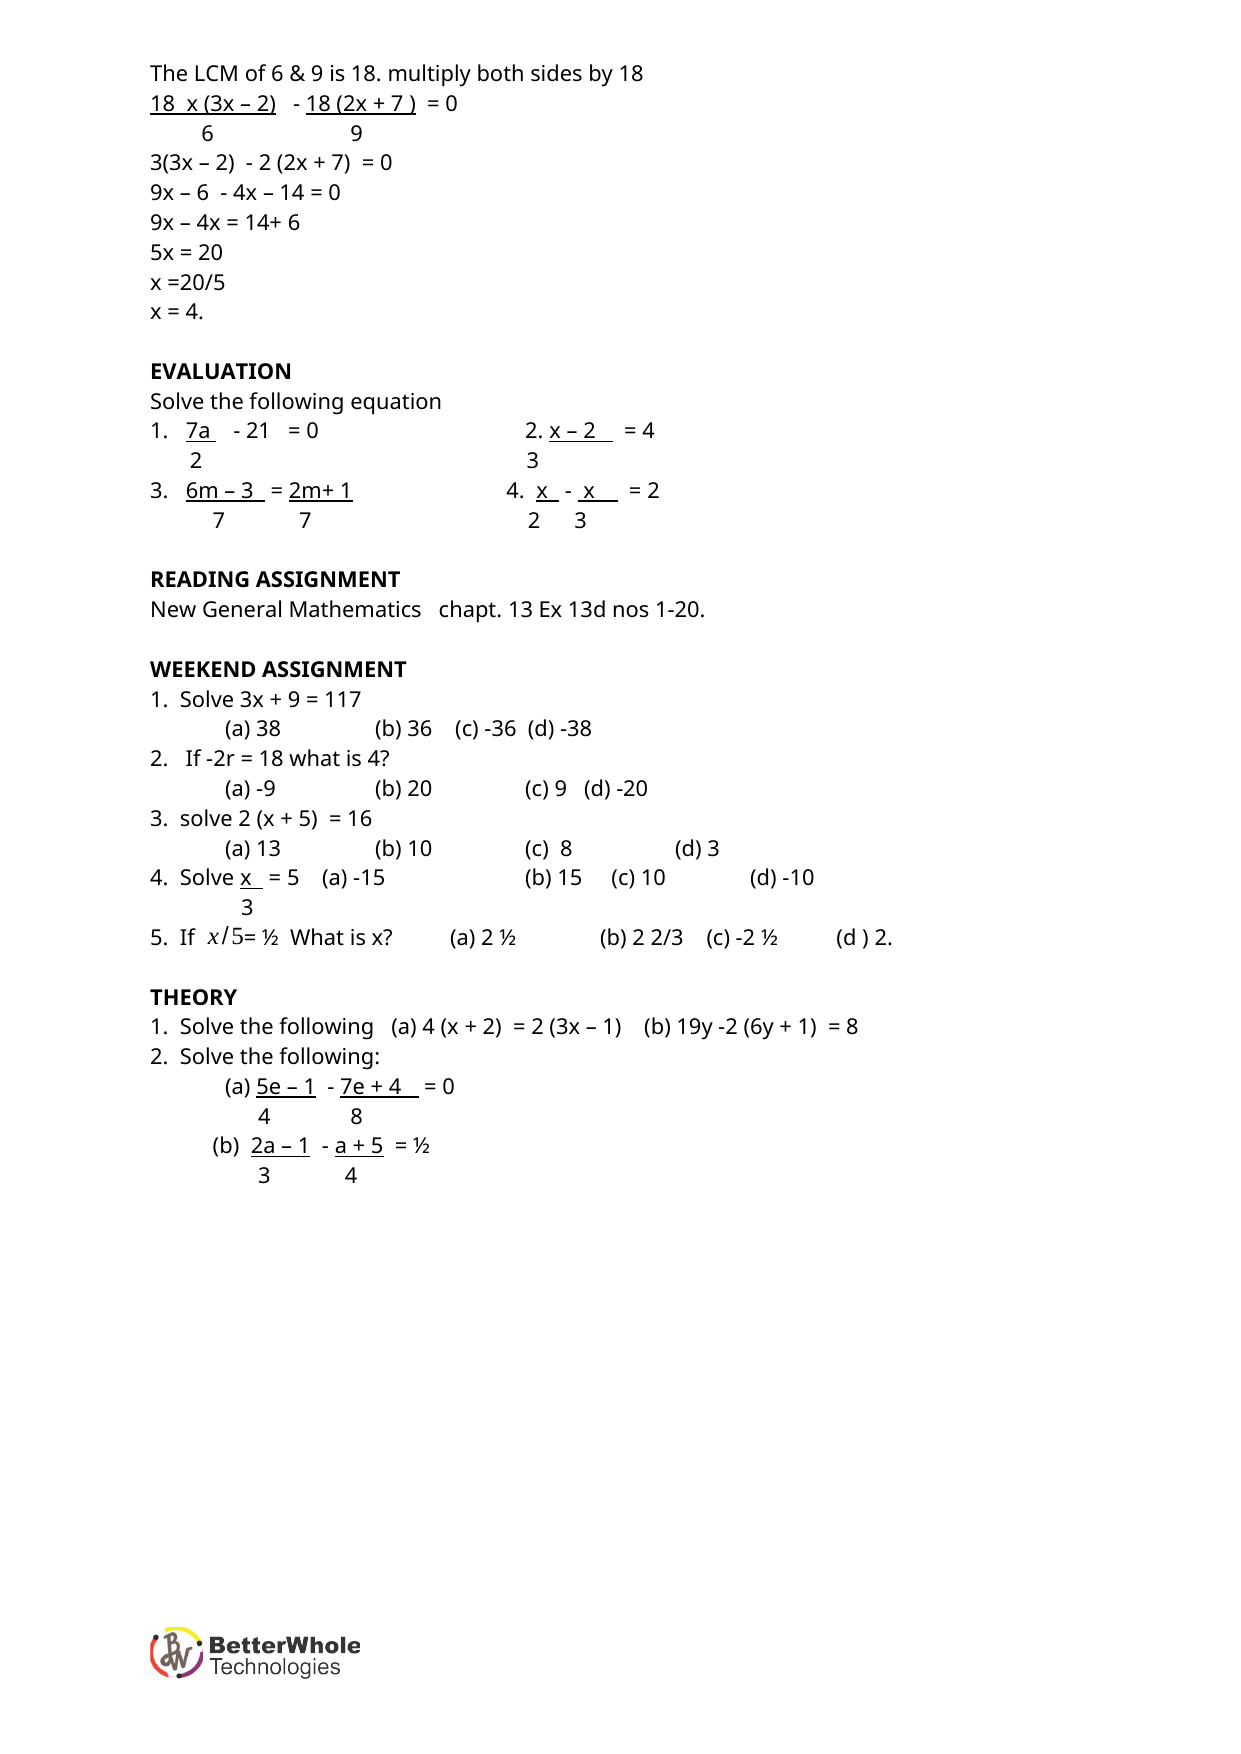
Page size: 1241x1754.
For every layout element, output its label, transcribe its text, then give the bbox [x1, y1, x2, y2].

text 2. Solve the following: [150, 1041, 1090, 1071]
text 3. 6m – 3 = 2m+ 1 4. x - x = 2 [150, 475, 1090, 505]
picture [150, 1627, 360, 1679]
text 3 [150, 892, 1090, 922]
text x = 4. [150, 296, 1090, 326]
text (b) 2a – 1 - a + 5 = ½ [150, 1130, 1090, 1160]
text 4. Solve x = 5 (a) -15 (b) 15 (c) 10 (d) -10 [150, 862, 1090, 892]
text 9x – 6 - 4x – 14 = 0 [150, 177, 1090, 207]
text Solve the following equation [150, 386, 1090, 415]
text 5x = 20 [150, 237, 1090, 266]
text READING ASSIGNMENT [150, 564, 1090, 594]
text 9x – 4x = 14+ 6 [150, 207, 1090, 237]
text New General Mathematics chapt. 13 Ex 13d nos 1-20. [150, 594, 1090, 624]
text 1. Solve the following (a) 4 (x + 2) = 2 (3x – 1) (b) 19y -2 (6y + 1) = 8 [150, 1011, 1090, 1041]
text EVALUATION [150, 356, 1090, 386]
text WEEKEND ASSIGNMENT [150, 654, 1090, 683]
text The LCM of 6 & 9 is 18. multiply both sides by 18 [150, 58, 1090, 88]
text 3 4 [150, 1160, 1090, 1190]
text x =20/5 [150, 266, 1090, 296]
text (a) 38 (b) 36 (c) -36 (d) -38 [150, 713, 1090, 743]
text 5. If = ½ What is x? (a) 2 ½ (b) 2 2/3 (c) -2 ½ (d ) 2. [150, 922, 1090, 952]
text 2. If -2r = 18 what is 4? [150, 743, 1090, 773]
text 2 3 [150, 445, 1090, 475]
text 4 8 [150, 1101, 1090, 1130]
text 1. Solve 3x + 9 = 117 [150, 683, 1090, 713]
text 3. solve 2 (x + 5) = 16 [150, 803, 1090, 832]
text 3(3x – 2) - 2 (2x + 7) = 0 [150, 147, 1090, 177]
text 6 9 [150, 117, 1090, 147]
text 18 x (3x – 2) - 18 (2x + 7 ) = 0 [150, 88, 1090, 117]
text (a) 13 (b) 10 (c) 8 (d) 3 [150, 832, 1090, 862]
text 7 7 2 3 [150, 505, 1090, 534]
text (a) -9 (b) 20 (c) 9 (d) -20 [150, 773, 1090, 803]
text THEORY [150, 981, 1090, 1011]
text 1. 7a - 21 = 0 2. x – 2 = 4 [150, 415, 1090, 445]
text (a) 5e – 1 - 7e + 4 = 0 [150, 1071, 1090, 1101]
